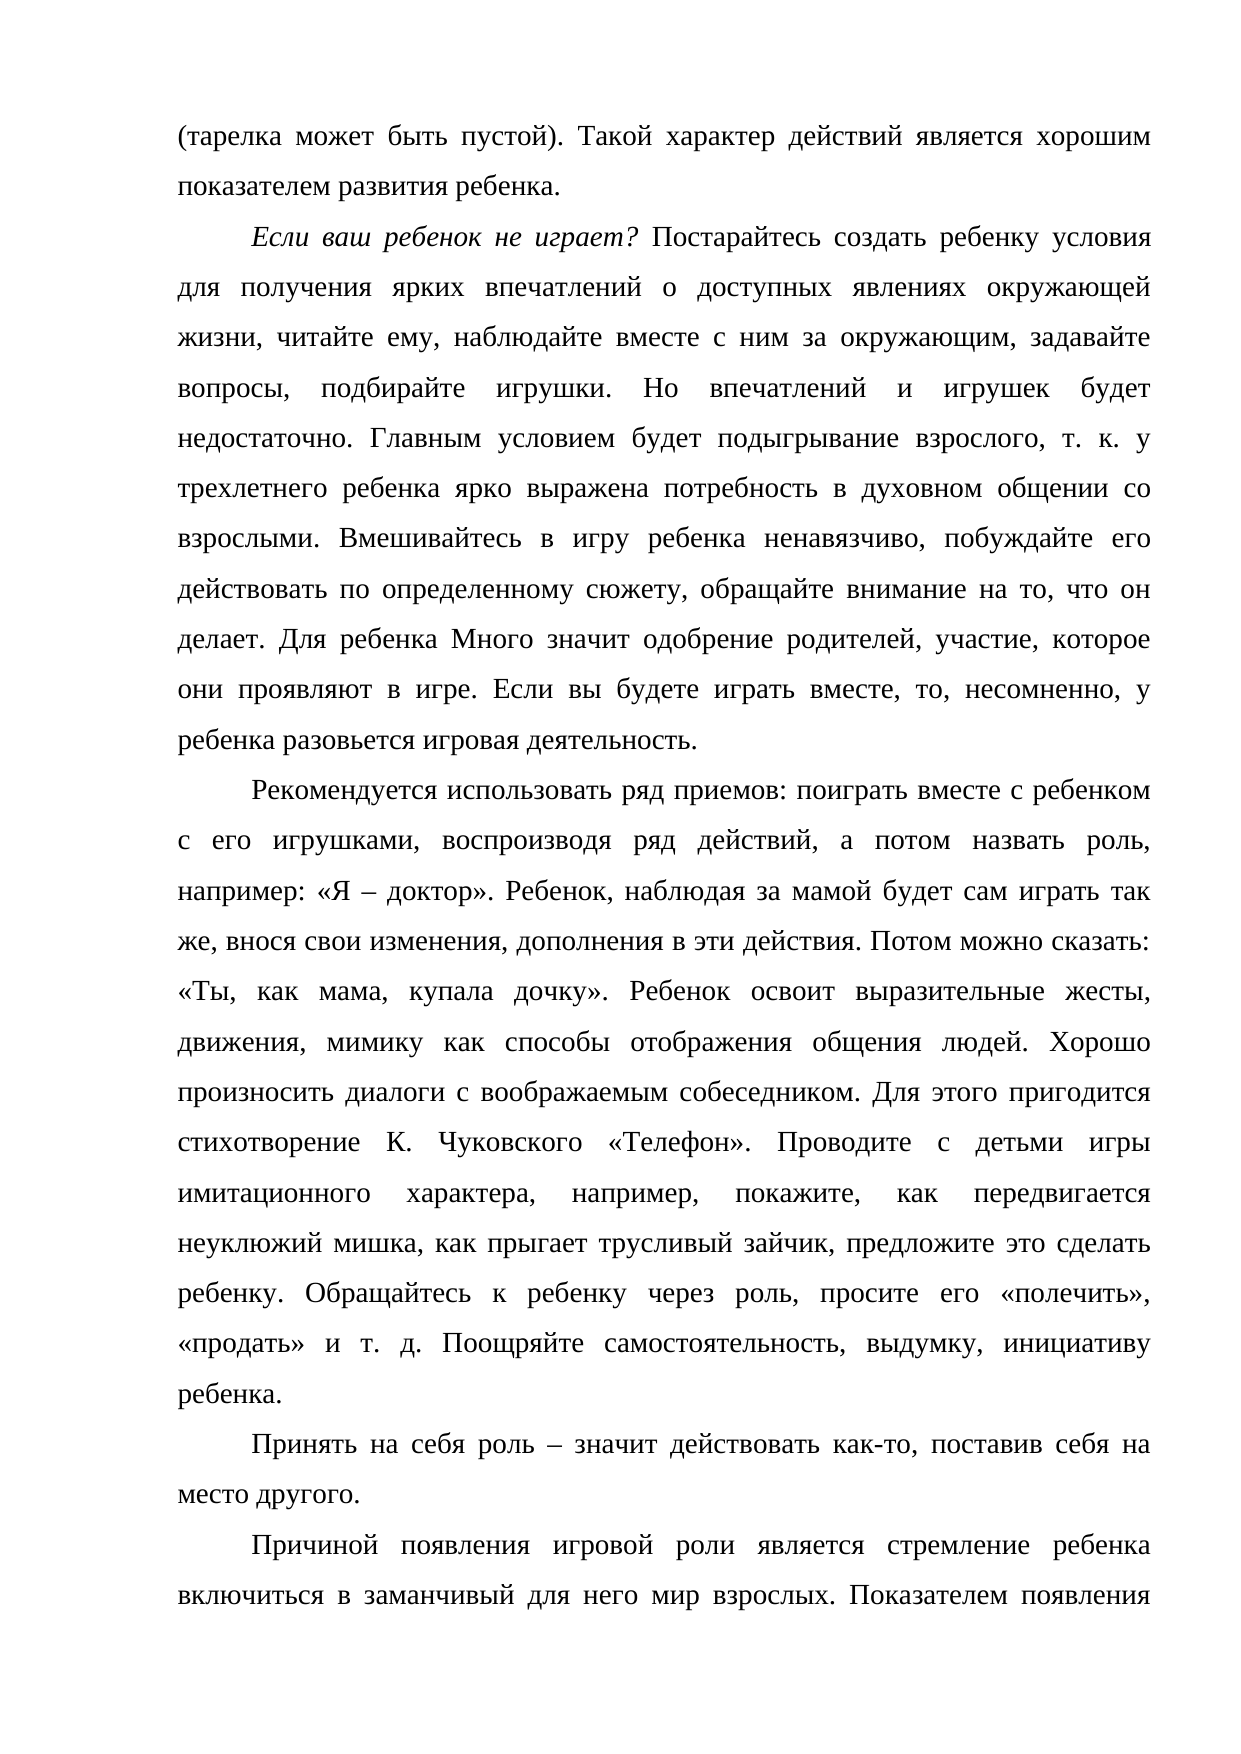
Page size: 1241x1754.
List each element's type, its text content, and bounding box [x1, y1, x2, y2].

text Рекомендуется использовать ряд приемов: поиграть вместе с ребенком с его игрушками, воспроизводя ряд действий, а потом назвать роль, например: «Я – доктор». Ребенок, наблюдая за мамой будет сам играть так же, внося свои изменения, дополнения в эти действия. Потом можно сказать: «Ты, как мама, купала дочку». Ребенок освоит выразительные жесты, движения, мимику как способы отображения общения людей. Хорошо произносить диалоги с воображаемым собеседником. Для этого пригодится стихотворение К. Чуковского «Телефон». Проводите с детьми игры имитационного характера, например, покажите, как передвигается неуклюжий мишка, как прыгает трусливый зайчик, предложите это сделать ребенку. Обращайтесь к ребенку через роль, просите его «полечить», «продать» и т. д. Поощряйте самостоятельность, выдумку, инициативу ребенка. [177, 772, 1152, 1409]
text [177, 1527, 1152, 1611]
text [177, 118, 1152, 202]
text Принять на себя роль – значит действовать как-то, поставив себя на место другого. [177, 1426, 1152, 1510]
text Если ваш ребенок не играет? Постарайтесь создать ребенку условия для получения ярких впечатлений о доступных явлениях окружающей жизни, читайте ему, наблюдайте вместе с ним за окружающим, задавайте вопросы, подбирайте игрушки. Но впечатлений и игрушек будет недостаточно. Главным условием будет подыгрывание взрослого, т. к. у трехлетнего ребенка ярко выражена потребность в духовном общении со взрослыми. Вмешивайтесь в игру ребенка ненавязчиво, побуждайте его действовать по определенному сюжету, обращайте внимание на то, что он делает. Для ребенка Много значит одобрение родителей, участие, которое они проявляют в игре. Если вы будете играть вместе, то, несомненно, у ребенка разовьется игровая деятельность. [177, 219, 1152, 755]
